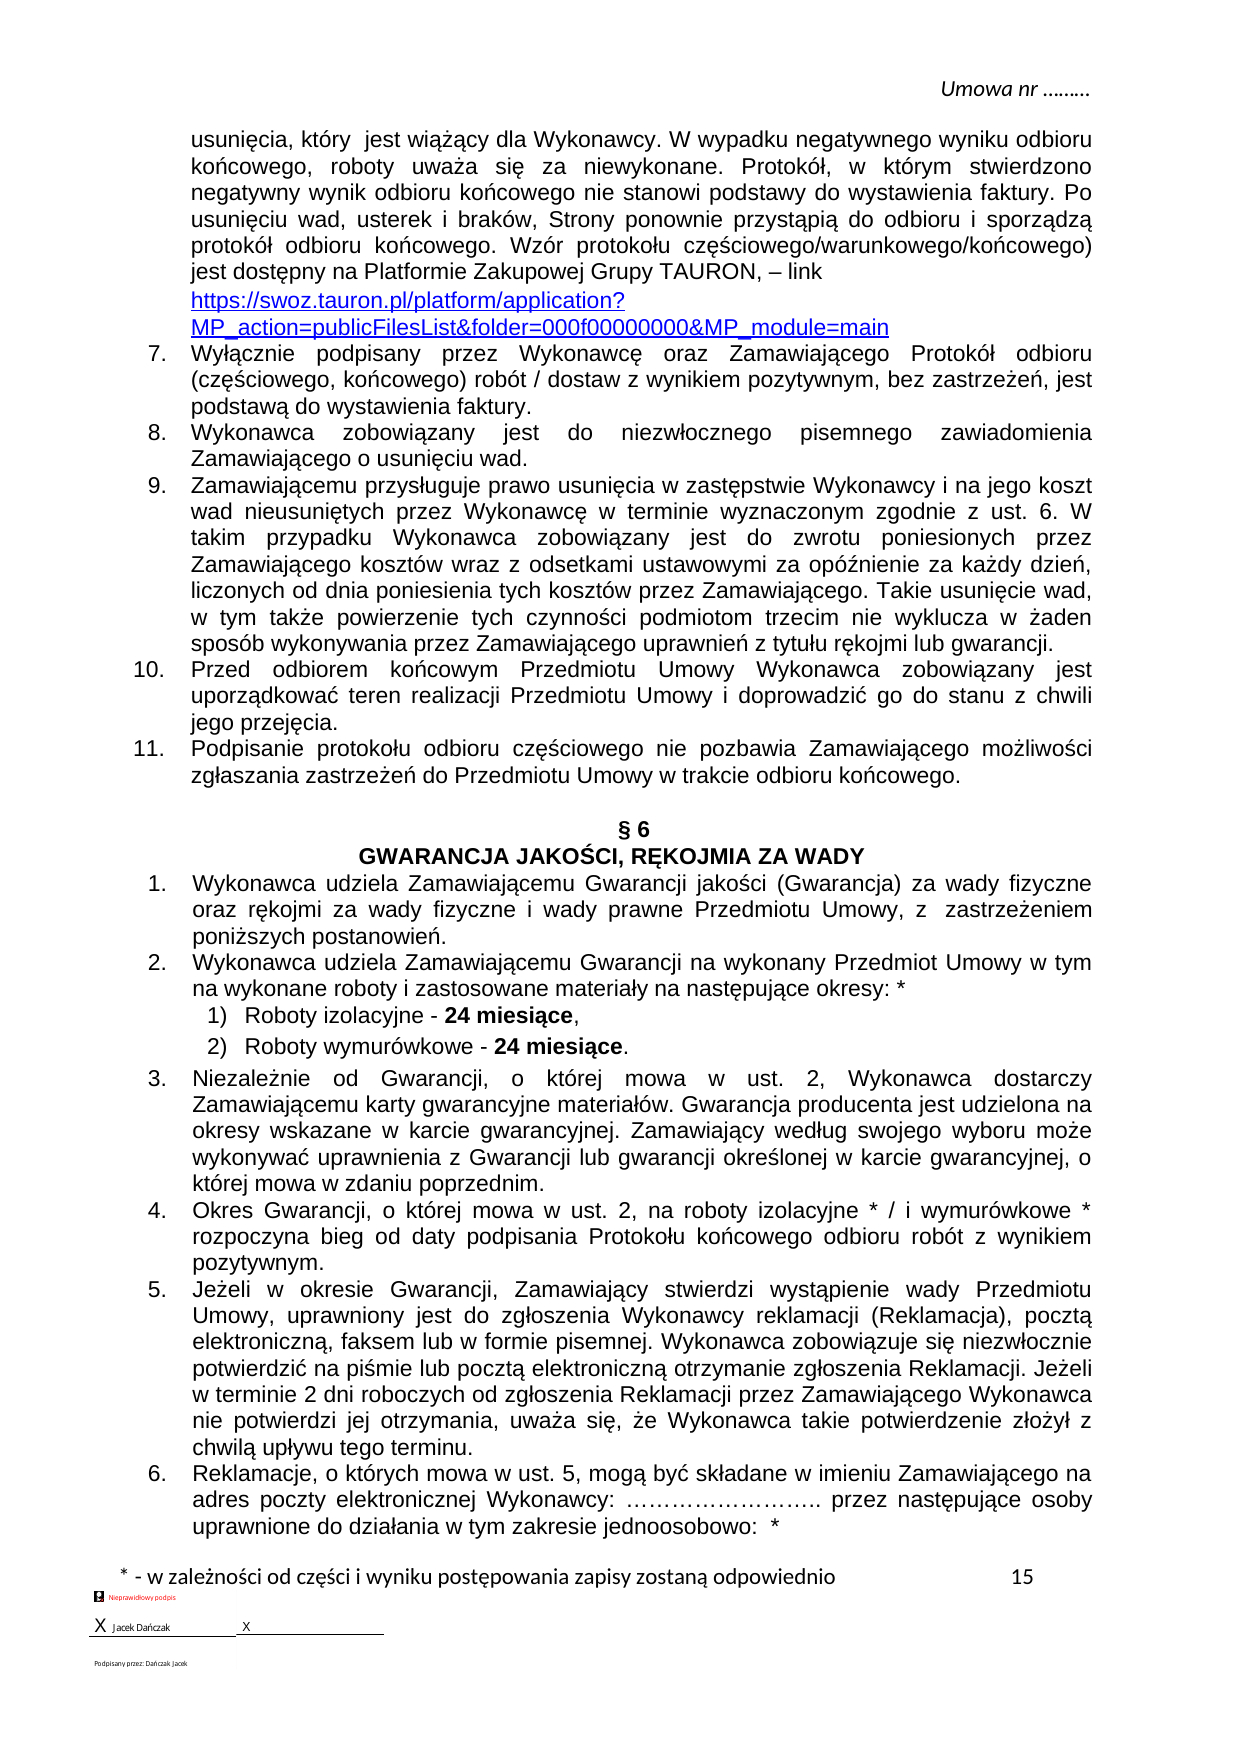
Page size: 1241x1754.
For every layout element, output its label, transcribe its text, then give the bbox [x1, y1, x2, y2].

subtitle GWARANCJA JAKOŚCI, RĘKOJMIA ZA WADY [206, 843, 1017, 869]
list Podpisanie protokołu odbioru częściowego nie pozbawia Zamawiającego możliwości zgłaszania zastrzeżeń do Przedmiotu Umowy w trakcie odbioru końcowego. [133, 735, 1093, 788]
list Reklamacje, o których mowa w ust. 5, mogą być składane w imieniu Zamawiającego na adres poczty elektronicznej Wykonawcy: …………………….. przez następujące osoby uprawnione do działania w tym zakresie jednoosobowo: * [148, 1460, 1093, 1539]
list Wykonawca udziela Zamawiającemu Gwarancji na wykonany Przedmiot Umowy w tym na wykonane roboty i zastosowane materiały na następujące okresy: * [148, 949, 1093, 1002]
list Roboty izolacyjne - 24 miesiące, [207, 1002, 1093, 1028]
list Wykonawca udziela Zamawiającemu Gwarancji jakości (Gwarancja) za wady fizyczne oraz rękojmi za wady fizyczne i wady prawne Przedmiotu Umowy, z zastrzeżeniem poniższych postanowień. [148, 870, 1093, 949]
list Przed odbiorem końcowym Przedmiotu Umowy Wykonawca zobowiązany jest uporządkować teren realizacji Przedmiotu Umowy i doprowadzić go do stanu z chwili jego przejęcia. [133, 656, 1093, 735]
list Wykonawca zobowiązany jest do niezwłocznego pisemnego zawiadomienia Zamawiającego o usunięciu wad. [148, 419, 1093, 472]
list Niezależnie od Gwarancji, o której mowa w ust. 2, Wykonawca dostarczy Zamawiającemu karty gwarancyjne materiałów. Gwarancja producenta jest udzielona na okresy wskazane w karcie gwarancyjnej. Zamawiający według swojego wyboru może wykonywać uprawnienia z Gwarancji lub gwarancji określonej w karcie gwarancyjnej, o której mowa w zdaniu poprzednim. [148, 1065, 1093, 1197]
list Jeżeli w okresie Gwarancji, Zamawiający stwierdzi wystąpienie wady Przedmiotu Umowy, uprawniony jest do zgłoszenia Wykonawcy reklamacji (Reklamacja), pocztą elektroniczną, faksem lub w formie pisemnej. Wykonawca zobowiązuje się niezwłocznie potwierdzić na piśmie lub pocztą elektroniczną otrzymanie zgłoszenia Reklamacji. Jeżeli w terminie 2 dni roboczych od zgłoszenia Reklamacji przez Zamawiającego Wykonawca nie potwierdzi jej otrzymania, uważa się, że Wykonawca takie potwierdzenie złożył z chwilą upływu tego terminu. [148, 1276, 1093, 1460]
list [146, 126, 1093, 284]
list Roboty wymurówkowe - 24 miesiące. [207, 1033, 1093, 1059]
list https://swoz.tauron.pl/platform/application?MP_action=publicFilesList&folder=000f00000000&MP_module=main [191, 287, 1093, 340]
text § 6 [205, 816, 1062, 843]
list Wyłącznie podpisany przez Wykonawcę oraz Zamawiającego Protokół odbioru (częściowego, końcowego) robót / dostaw z wynikiem pozytywnym, bez zastrzeżeń, jest podstawą do wystawienia faktury. [148, 340, 1093, 419]
list Zamawiającemu przysługuje prawo usunięcia w zastępstwie Wykonawcy i na jego koszt wad nieusuniętych przez Wykonawcę w terminie wyznaczonym zgodnie z ust. 6. W takim przypadku Wykonawca zobowiązany jest do zwrotu poniesionych przez Zamawiającego kosztów wraz z odsetkami ustawowymi za opóźnienie za każdy dzień, liczonych od dnia poniesienia tych kosztów przez Zamawiającego. Takie usunięcie wad, w tym także powierzenie tych czynności podmiotom trzecim nie wyklucza w żaden sposób wykonywania przez Zamawiającego uprawnień z tytułu rękojmi lub gwarancji. [148, 472, 1093, 656]
list Okres Gwarancji, o której mowa w ust. 2, na roboty izolacyjne * / i wymurówkowe * rozpoczyna bieg od daty podpisania Protokołu końcowego odbioru robót z wynikiem pozytywnym. [148, 1197, 1093, 1276]
